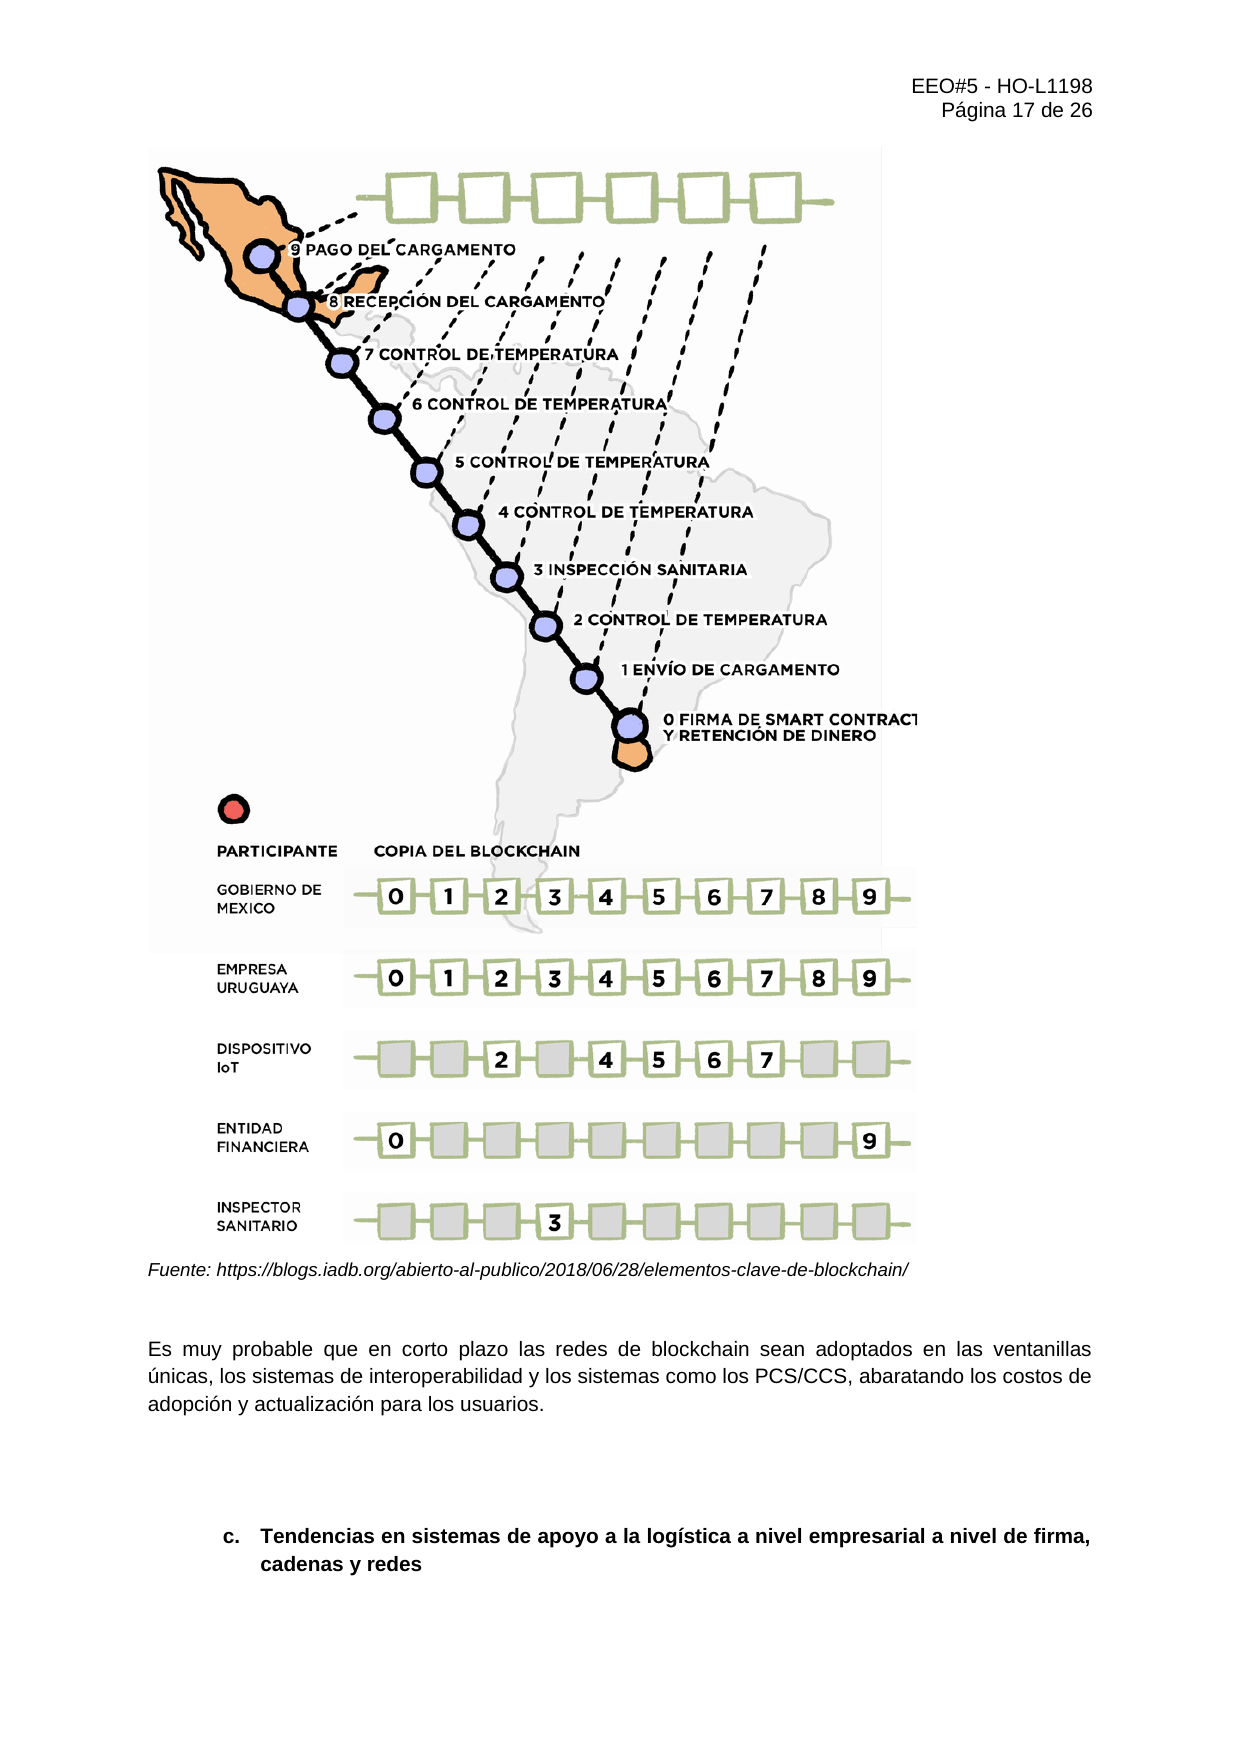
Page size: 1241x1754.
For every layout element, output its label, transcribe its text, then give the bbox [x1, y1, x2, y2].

text Fuente: https://blogs.iadb.org/abierto-al-publico/2018/06/28/elementos-clave-de-blockchain/ [148, 1259, 1093, 1281]
text Es muy probable que en corto plazo las redes de blockchain sean adoptados en las ventanillas únicas, los sistemas de interoperabilidad y los sistemas como los PCS/CCS, abaratando los costos de adopción y actualización para los usuarios. [148, 1336, 1093, 1415]
picture [147, 147, 918, 1244]
subtitle Tendencias en sistemas de apoyo a la logística a nivel empresarial a nivel de firma, cadenas y redes [223, 1524, 1093, 1575]
